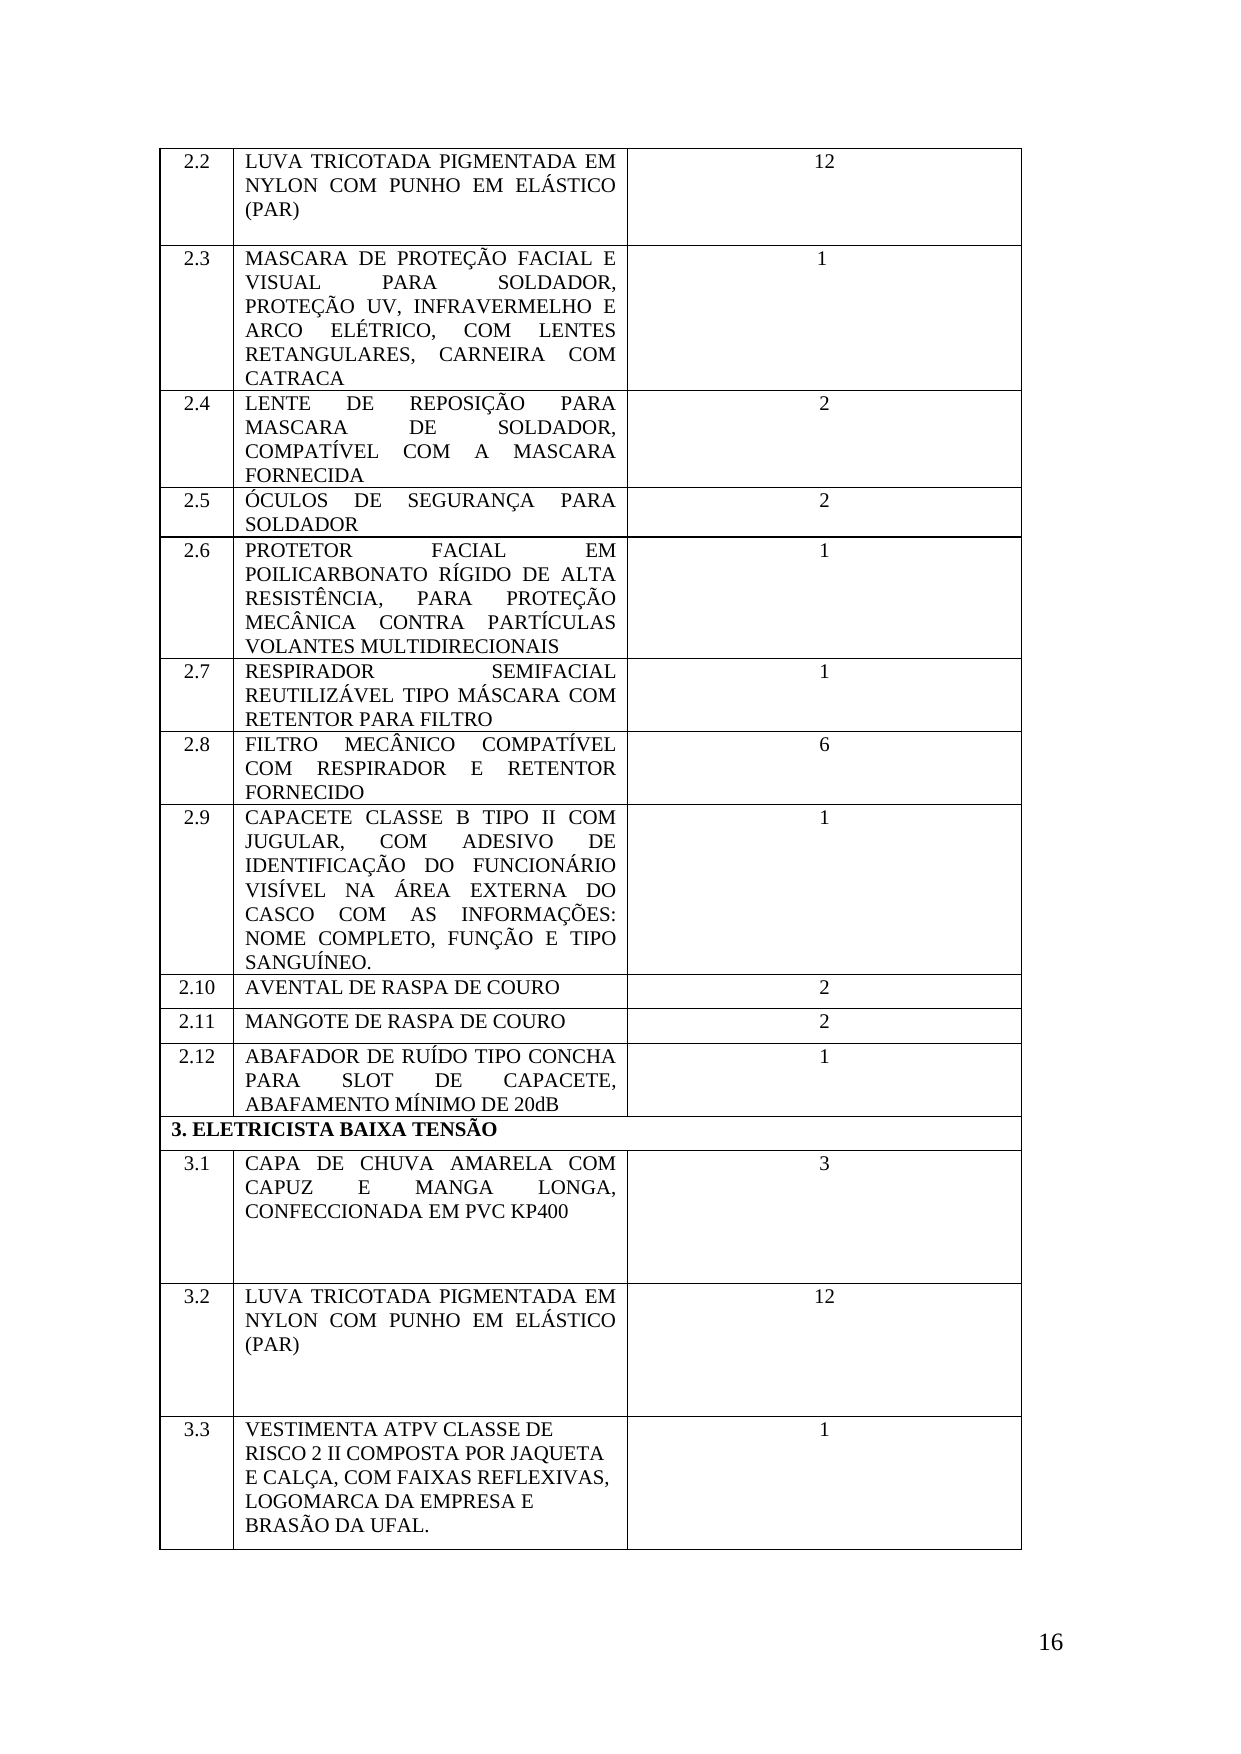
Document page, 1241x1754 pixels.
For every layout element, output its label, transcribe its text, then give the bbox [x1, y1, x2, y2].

table_cell 2.6 [161, 538, 233, 658]
table_cell 3. ELETRICISTA BAIXA TENSÃO [161, 1117, 1021, 1150]
table_cell 6 [628, 732, 1021, 804]
table_cell 3.1 [161, 1151, 233, 1283]
table_cell FILTRO MECÂNICO COMPATÍVEL COM RESPIRADOR E RETENTOR FORNECIDO [234, 732, 627, 804]
table_cell 2.5 [161, 488, 233, 536]
table_cell LUVA TRICOTADA PIGMENTADA EM NYLON COM PUNHO EM ELÁSTICO (PAR) [234, 149, 627, 244]
table_cell 2.4 [161, 391, 233, 487]
table_cell 3.3 [161, 1417, 233, 1548]
table_cell 2.7 [161, 659, 233, 731]
table_cell LUVA TRICOTADA PIGMENTADA EM NYLON COM PUNHO EM ELÁSTICO (PAR) [234, 1284, 627, 1416]
table_cell 2 [628, 975, 1021, 1008]
table_cell 2.10 [161, 975, 233, 1008]
table_cell 12 [628, 1284, 1021, 1416]
table_cell 1 [628, 538, 1021, 658]
table_cell 2 [628, 488, 1021, 536]
table_cell 1 [628, 805, 1021, 974]
table_cell 2 [628, 391, 1021, 487]
table_cell AVENTAL DE RASPA DE COURO [234, 975, 627, 1008]
table_cell 2.2 [161, 149, 233, 244]
table_cell 1 [628, 659, 1021, 731]
table_cell 2 [628, 1009, 1021, 1042]
table_cell PROTETOR FACIAL EM POILICARBONATO RÍGIDO DE ALTA RESISTÊNCIA, PARA PROTEÇÃO MECÂNICA CONTRA PARTÍCULAS VOLANTES MULTIDIRECIONAIS [234, 538, 627, 658]
table_cell MANGOTE DE RASPA DE COURO [234, 1009, 627, 1042]
table_cell 2.9 [161, 805, 233, 974]
table_cell CAPA DE CHUVA AMARELA COM CAPUZ E MANGA LONGA, CONFECCIONADA EM PVC KP400 [234, 1151, 627, 1283]
table_cell LENTE DE REPOSIÇÃO PARA MASCARA DE SOLDADOR, COMPATÍVEL COM A MASCARA FORNECIDA [234, 391, 627, 487]
table_cell 3 [628, 1151, 1021, 1283]
table_cell ÓCULOS DE SEGURANÇA PARA SOLDADOR [234, 488, 627, 536]
table_cell MASCARA DE PROTEÇÃO FACIAL E VISUAL PARA SOLDADOR, PROTEÇÃO UV, INFRAVERMELHO E ARCO ELÉTRICO, COM LENTES RETANGULARES, CARNEIRA COM CATRACA [234, 246, 627, 390]
table_cell 2.3 [161, 246, 233, 390]
table_cell 2.8 [161, 732, 233, 804]
table_cell 3.2 [161, 1284, 233, 1416]
table_cell 2.11 [161, 1009, 233, 1042]
table_cell CAPACETE CLASSE B TIPO II COM JUGULAR, COM ADESIVO DE IDENTIFICAÇÃO DO FUNCIONÁRIO VISÍVEL NA ÁREA EXTERNA DO CASCO COM AS INFORMAÇÕES: NOME COMPLETO, FUNÇÃO E TIPO SANGUÍNEO. [234, 805, 627, 974]
table_cell ABAFADOR DE RUÍDO TIPO CONCHA PARA SLOT DE CAPACETE, ABAFAMENTO MÍNIMO DE 20dB [234, 1044, 627, 1116]
table_cell VESTIMENTA ATPV CLASSE DE RISCO 2 II COMPOSTA POR JAQUETA E CALÇA, COM FAIXAS REFLEXIVAS, LOGOMARCA DA EMPRESA E BRASÃO DA UFAL. [234, 1417, 627, 1548]
table_cell RESPIRADOR SEMIFACIAL REUTILIZÁVEL TIPO MÁSCARA COM RETENTOR PARA FILTRO [234, 659, 627, 731]
table_cell 12 [628, 149, 1021, 244]
table_cell 1 [628, 1417, 1021, 1548]
table_cell 2.12 [161, 1044, 233, 1116]
table_cell 1 [628, 1044, 1021, 1116]
table_cell 1 [628, 246, 1021, 390]
